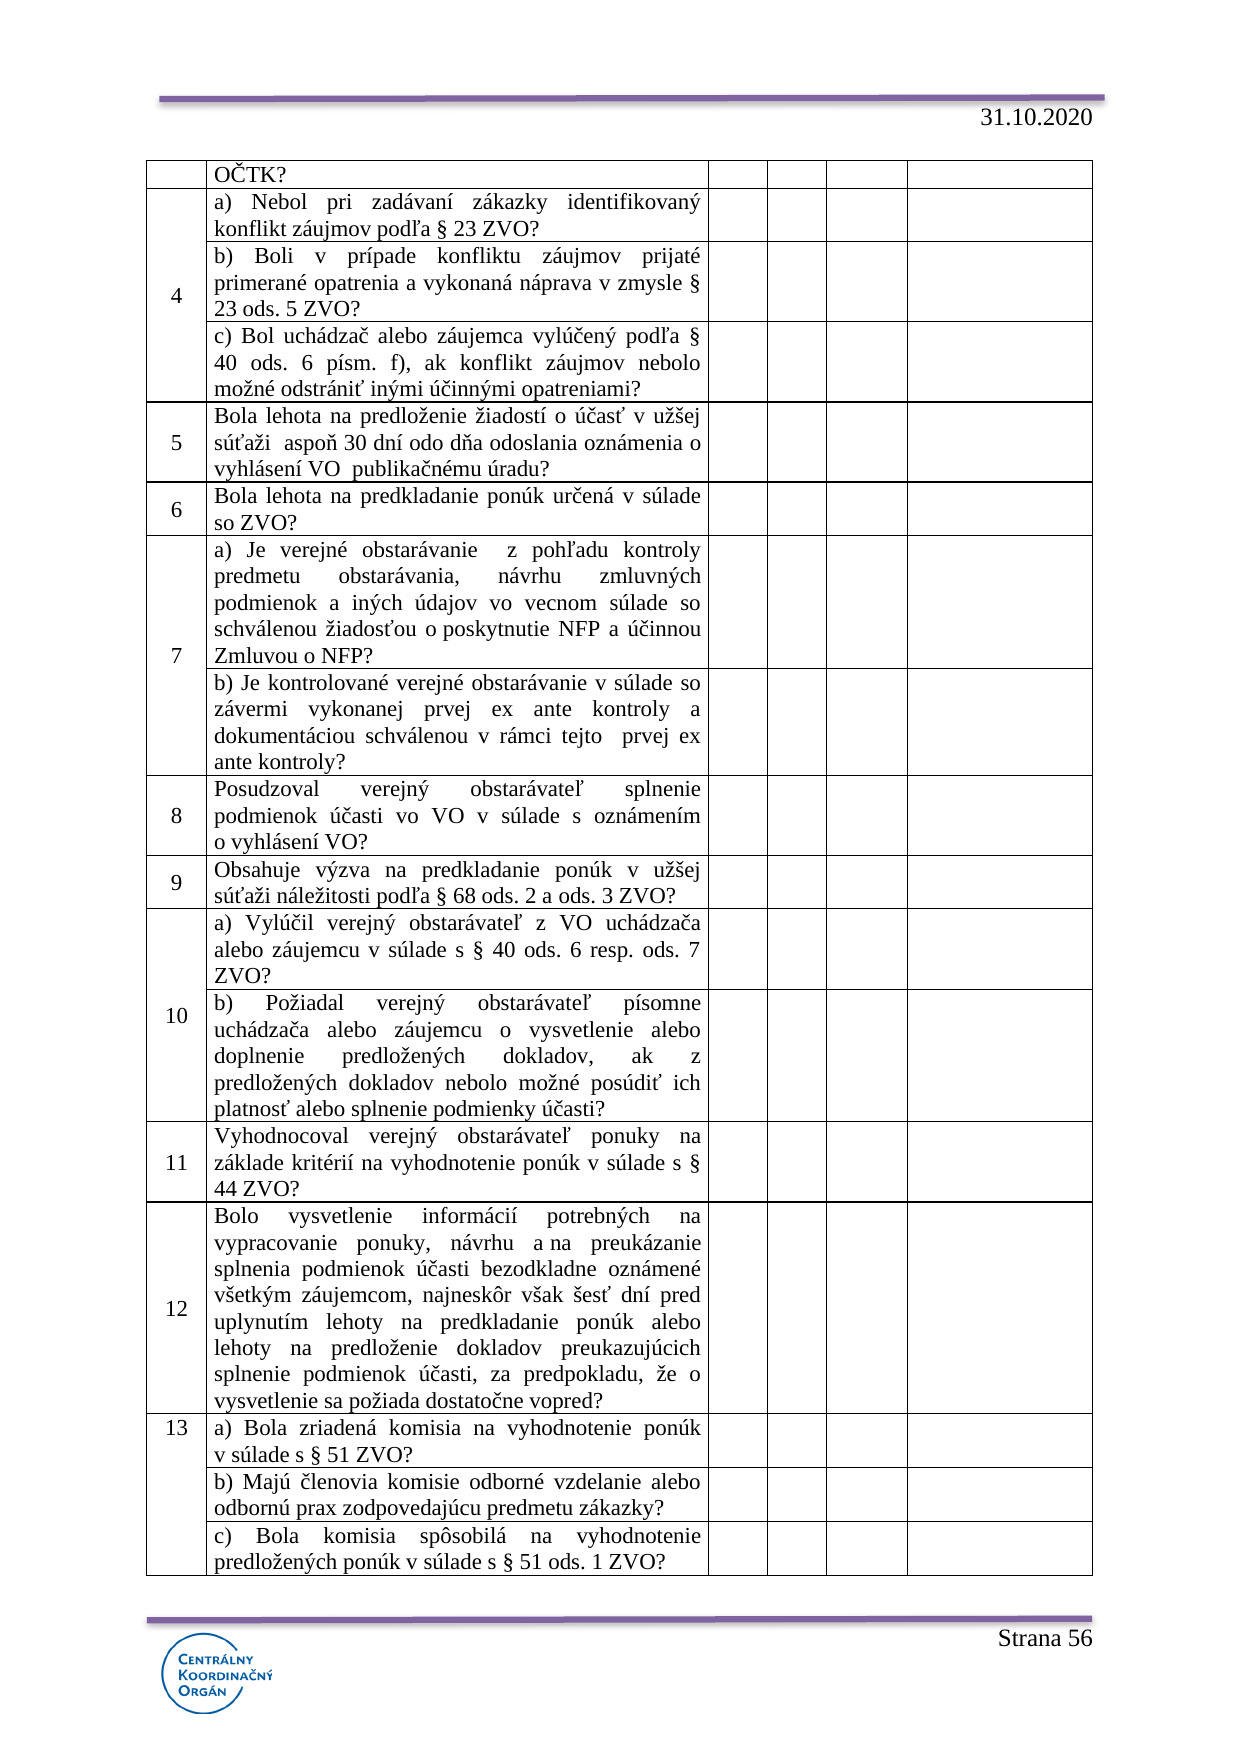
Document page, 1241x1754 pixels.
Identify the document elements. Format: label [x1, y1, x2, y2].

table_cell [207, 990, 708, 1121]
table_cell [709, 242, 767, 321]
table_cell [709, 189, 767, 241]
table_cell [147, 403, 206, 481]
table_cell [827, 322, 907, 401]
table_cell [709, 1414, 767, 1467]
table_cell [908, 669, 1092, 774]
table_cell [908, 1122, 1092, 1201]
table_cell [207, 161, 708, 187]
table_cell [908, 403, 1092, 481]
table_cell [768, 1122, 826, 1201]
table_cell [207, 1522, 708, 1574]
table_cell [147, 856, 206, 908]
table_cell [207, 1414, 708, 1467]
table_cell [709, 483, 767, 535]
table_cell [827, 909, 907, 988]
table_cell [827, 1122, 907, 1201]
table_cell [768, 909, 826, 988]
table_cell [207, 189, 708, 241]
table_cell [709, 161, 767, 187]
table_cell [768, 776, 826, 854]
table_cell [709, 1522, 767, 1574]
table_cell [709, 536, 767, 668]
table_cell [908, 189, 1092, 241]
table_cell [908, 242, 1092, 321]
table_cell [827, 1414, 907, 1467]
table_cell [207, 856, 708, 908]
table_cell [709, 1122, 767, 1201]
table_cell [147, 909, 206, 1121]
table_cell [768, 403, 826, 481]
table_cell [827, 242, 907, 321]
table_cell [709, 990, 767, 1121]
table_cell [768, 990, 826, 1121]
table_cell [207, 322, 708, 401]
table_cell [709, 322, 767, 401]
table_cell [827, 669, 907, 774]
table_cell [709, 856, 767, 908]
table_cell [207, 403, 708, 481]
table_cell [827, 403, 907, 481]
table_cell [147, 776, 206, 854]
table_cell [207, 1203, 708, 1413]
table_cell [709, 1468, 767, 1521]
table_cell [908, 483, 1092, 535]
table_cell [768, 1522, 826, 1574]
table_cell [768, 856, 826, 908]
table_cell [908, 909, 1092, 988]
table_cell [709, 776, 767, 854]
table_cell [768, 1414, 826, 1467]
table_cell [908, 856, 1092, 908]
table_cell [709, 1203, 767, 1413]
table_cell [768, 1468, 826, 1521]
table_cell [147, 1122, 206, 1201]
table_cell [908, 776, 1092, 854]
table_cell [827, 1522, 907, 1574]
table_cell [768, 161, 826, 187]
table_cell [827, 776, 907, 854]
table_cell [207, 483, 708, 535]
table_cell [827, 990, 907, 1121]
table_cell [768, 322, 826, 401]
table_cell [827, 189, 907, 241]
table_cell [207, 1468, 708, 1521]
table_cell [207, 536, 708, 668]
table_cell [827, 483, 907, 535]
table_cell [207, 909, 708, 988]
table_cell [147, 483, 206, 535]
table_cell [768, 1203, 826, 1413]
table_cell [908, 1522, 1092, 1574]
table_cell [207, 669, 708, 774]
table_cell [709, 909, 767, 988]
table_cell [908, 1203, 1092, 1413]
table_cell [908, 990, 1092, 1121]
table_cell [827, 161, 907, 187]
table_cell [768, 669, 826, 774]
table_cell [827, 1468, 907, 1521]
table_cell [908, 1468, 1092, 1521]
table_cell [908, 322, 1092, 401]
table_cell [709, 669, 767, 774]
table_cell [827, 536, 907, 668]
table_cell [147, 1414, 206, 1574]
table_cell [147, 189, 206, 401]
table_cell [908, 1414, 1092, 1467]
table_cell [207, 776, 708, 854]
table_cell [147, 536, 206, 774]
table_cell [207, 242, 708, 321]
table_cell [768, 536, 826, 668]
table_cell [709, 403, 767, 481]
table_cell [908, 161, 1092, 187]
picture [159, 1631, 272, 1713]
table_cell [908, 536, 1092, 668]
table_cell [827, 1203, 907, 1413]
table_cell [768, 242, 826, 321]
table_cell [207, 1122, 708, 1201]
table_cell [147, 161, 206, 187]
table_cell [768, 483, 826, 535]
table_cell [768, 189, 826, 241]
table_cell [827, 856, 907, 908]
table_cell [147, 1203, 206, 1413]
